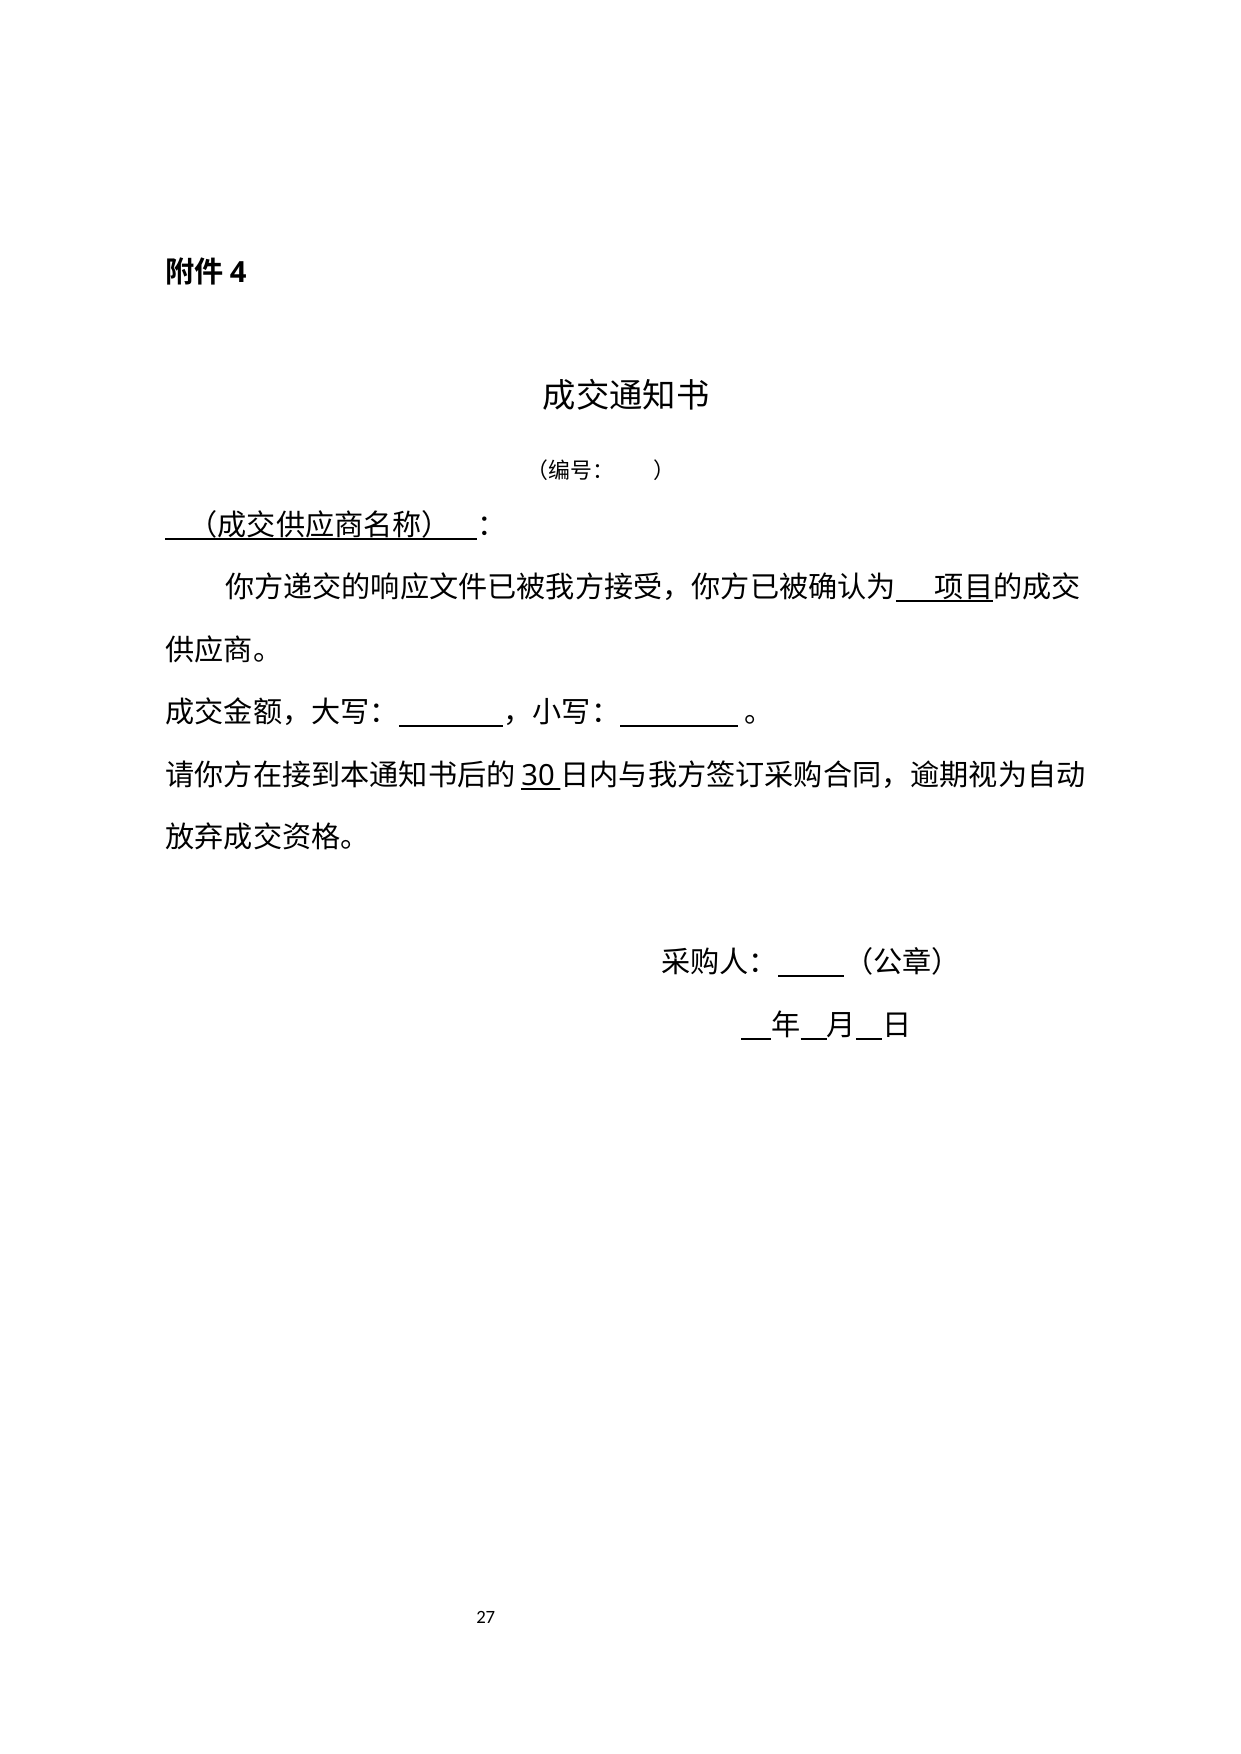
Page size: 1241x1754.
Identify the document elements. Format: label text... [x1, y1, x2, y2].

text 采购人： （公章） [165, 923, 1087, 985]
text 请你方在接到本通知书后的30日内与我方签订采购合同，逾期视为自动放弃成交资格。 [165, 735, 1087, 860]
text 成交金额，大写： ，小写： 。 [165, 673, 1087, 735]
text （成交供应商名称） ： [165, 485, 1087, 548]
text 你方递交的响应文件已被我方接受，你方已被确认为 项目的成交供应商。 [165, 548, 1087, 673]
text 年 月 日 [165, 985, 1087, 1048]
text 成交通知书 [165, 358, 1087, 420]
text （编号： ） [165, 453, 1087, 485]
text 附件4 [165, 233, 1087, 295]
